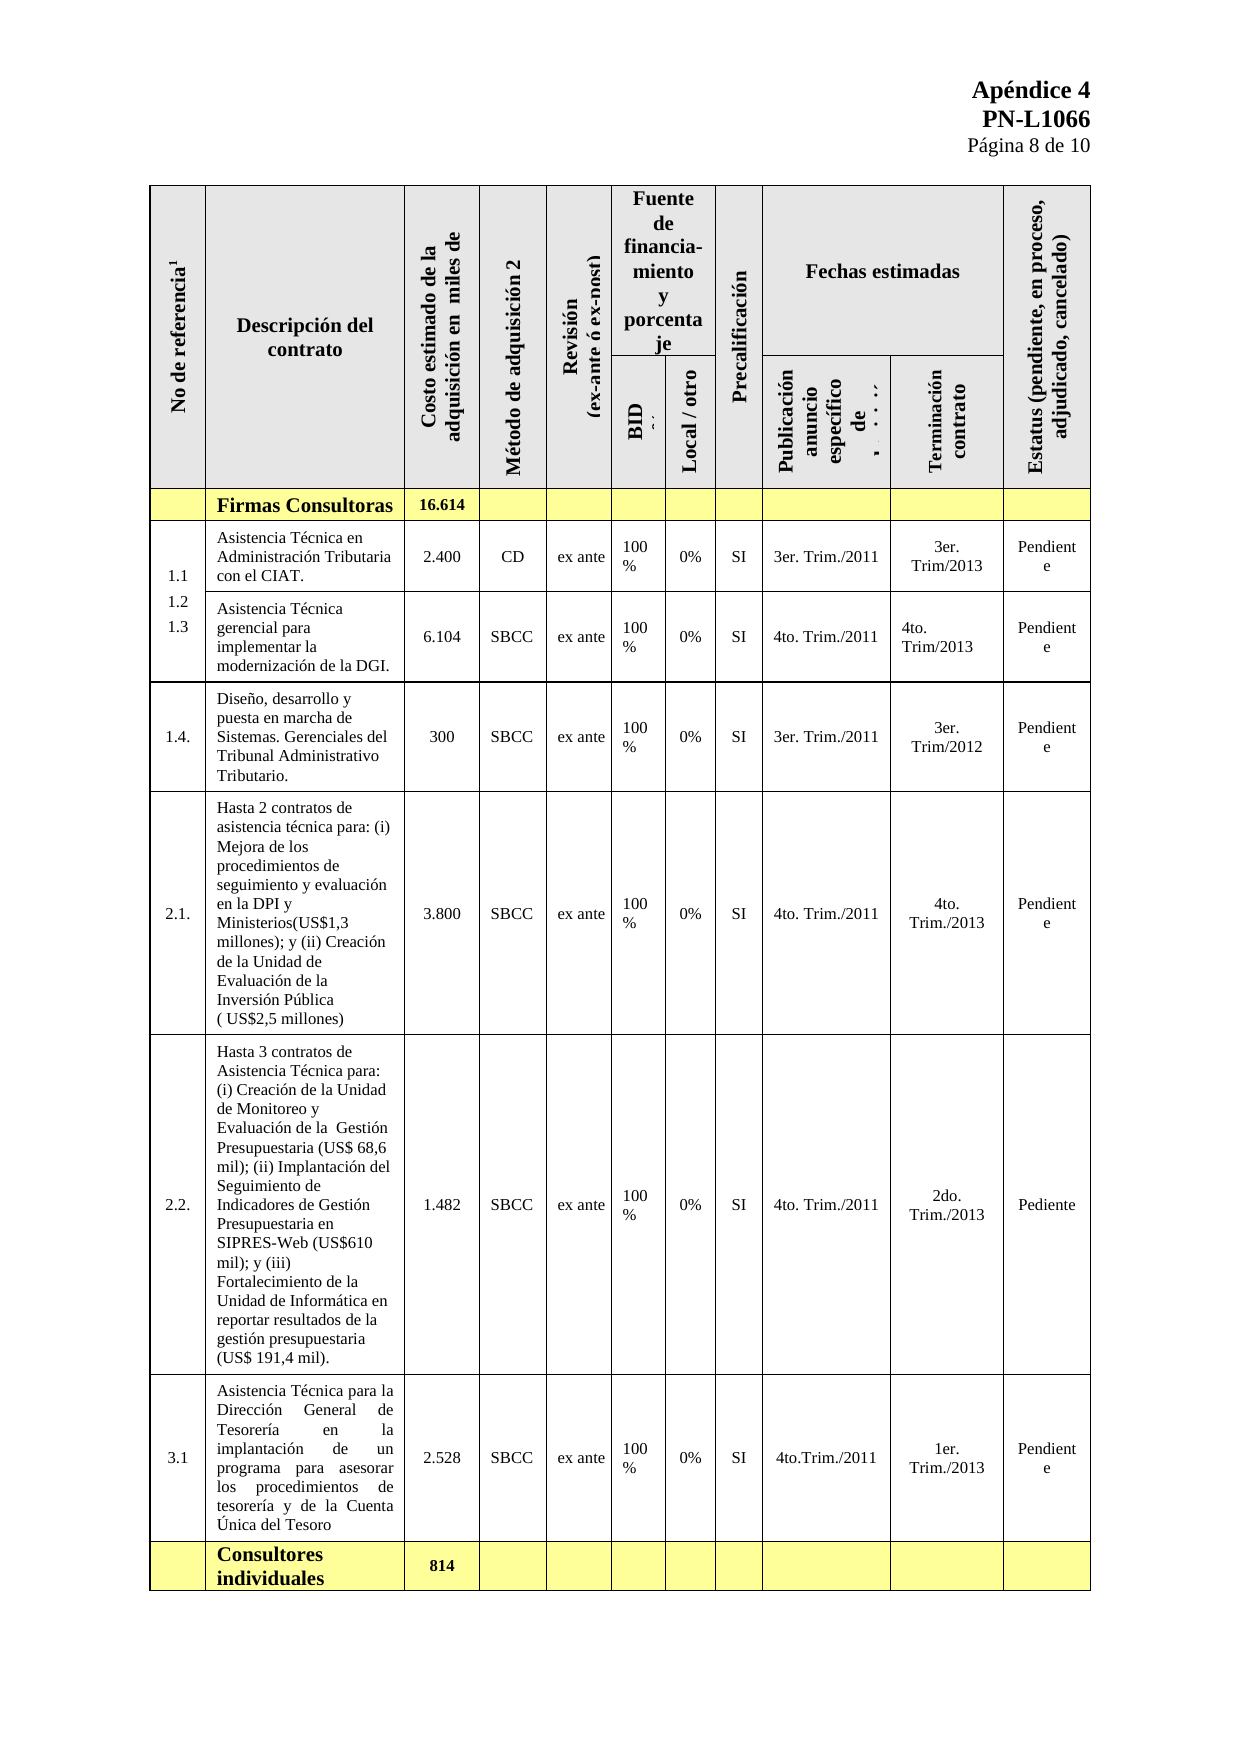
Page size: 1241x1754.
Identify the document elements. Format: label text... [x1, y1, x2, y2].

table_cell [763, 489, 890, 520]
table_cell [666, 1542, 715, 1590]
table_cell [763, 1542, 890, 1590]
table_cell ex ante [547, 683, 611, 791]
table_cell [480, 1542, 546, 1590]
table_header Precalificación (Sí/No) [716, 186, 762, 488]
table_cell 1er. Trim./2013 [891, 1375, 1003, 1541]
table_cell ex ante [547, 1375, 611, 1541]
table_cell 4to. Trim./2011 [763, 592, 890, 681]
table_cell CD [480, 521, 546, 591]
table_cell 814 [405, 1542, 479, 1590]
table_cell [612, 1542, 665, 1590]
table_cell 3.800 [405, 792, 479, 1034]
table_cell 3er. Trim/2012 [891, 683, 1003, 791]
table_cell [891, 489, 1003, 520]
table_cell Terminación contrato [891, 356, 1003, 488]
table_header Descripción del contrato [206, 186, 404, 488]
table_cell ex ante [547, 792, 611, 1034]
table_cell 0% [666, 792, 715, 1034]
table_cell 100% [612, 592, 665, 681]
table_cell Pediente [1004, 1035, 1090, 1374]
table_cell 2.528 [405, 1375, 479, 1541]
table_cell 4to. Trim./2011 [763, 792, 890, 1034]
table_cell 0% [666, 683, 715, 791]
table_cell 6.104 [405, 592, 479, 681]
table_cell Local / otro % [666, 356, 715, 488]
table_cell SI [716, 592, 762, 681]
table_cell 100% [612, 1375, 665, 1541]
table_cell Firmas Consultoras [206, 489, 404, 520]
table_cell 3.1 [151, 1375, 205, 1541]
table_cell SBCC [480, 1035, 546, 1374]
table_cell 4to. Trim./2013 [891, 792, 1003, 1034]
table_header Método de adquisición 2 [480, 186, 546, 488]
table_cell Asistencia Técnica para la Dirección General de Tesorería en la implantación de un programa para asesorar los procedimientos de tesorería y de la Cuenta Única del Tesoro [206, 1375, 404, 1541]
table_cell 0% [666, 592, 715, 681]
table_cell Pendiente [1004, 683, 1090, 791]
table_header Fechas estimadas [763, 186, 1003, 355]
table_cell 1.482 [405, 1035, 479, 1374]
table_cell 4to. Trim/2013 [891, 592, 1003, 681]
table_header Estatus (pendiente, en proceso, adjudicado, cancelado) [1004, 186, 1090, 488]
table_header Revisión (ex-ante ó ex-post) [547, 186, 611, 488]
table_cell [612, 489, 665, 520]
table_cell [1004, 489, 1090, 520]
table_cell Hasta 3 contratos de Asistencia Técnica para: (i) Creación de la Unidad de Monitoreo y Evaluación de la Gestión Presupuestaria (US$ 68,6 mil); (ii) Implantación del Seguimiento de Indicadores de Gestión Presupuestaria en SIPRES-Web (US$610 mil); y (iii) Fortalecimiento de la Unidad de Informática en reportar resultados de la gestión presupuestaria (US$ 191,4 mil). [206, 1035, 404, 1374]
table_cell [1004, 1542, 1090, 1590]
table_cell [716, 1542, 762, 1590]
table_cell 0% [666, 1375, 715, 1541]
table_cell 2.2. [151, 1035, 205, 1374]
table_cell 4to.Trim./2011 [763, 1375, 890, 1541]
table_cell [151, 1542, 205, 1590]
table_cell 2.1. [151, 792, 205, 1034]
table_cell SI [716, 1375, 762, 1541]
table_cell SBCC [480, 1375, 546, 1541]
table_cell 3er. Trim./2011 [763, 521, 890, 591]
table_cell 1.4. [151, 683, 205, 791]
table_cell SBCC [480, 592, 546, 681]
table_cell [547, 489, 611, 520]
table_cell 100% [612, 683, 665, 791]
table_cell 0% [666, 1035, 715, 1374]
table_cell 4to. Trim./2011 [763, 1035, 890, 1374]
table_cell 3er. Trim./2011 [763, 683, 890, 791]
table_cell Pendiente [1004, 592, 1090, 681]
table_cell Hasta 2 contratos de asistencia técnica para: (i) Mejora de los procedimientos de seguimiento y evaluación en la DPI y Ministerios(US$1,3 millones); y (ii) Creación de la Unidad de Evaluación de la Inversión Pública ( US$2,5 millones) [206, 792, 404, 1034]
table_cell Consultores individuales [206, 1542, 404, 1590]
table_cell 2.400 [405, 521, 479, 591]
table_cell 100% [612, 521, 665, 591]
table_cell Asistencia Técnica en Administración Tributaria con el CIAT. [206, 521, 404, 591]
table_cell 16.614 [405, 489, 479, 520]
table_cell Publicación anuncio específico de adquisición [763, 356, 890, 488]
table_cell 0% [666, 521, 715, 591]
table_cell Pendiente [1004, 521, 1090, 591]
table_cell 3er. Trim/2013 [891, 521, 1003, 591]
table_cell SI [716, 521, 762, 591]
table_cell [716, 489, 762, 520]
table_cell [666, 489, 715, 520]
table_cell 1.1 1.2 1.3 [151, 521, 205, 681]
table_cell ex ante [547, 1035, 611, 1374]
table_cell Diseño, desarrollo y puesta en marcha de Sistemas. Gerenciales del Tribunal Administrativo Tributario. [206, 683, 404, 791]
table_cell 300 [405, 683, 479, 791]
table_cell 2do. Trim./2013 [891, 1035, 1003, 1374]
table_cell ex ante [547, 592, 611, 681]
table_cell [891, 1542, 1003, 1590]
table_cell SBCC [480, 683, 546, 791]
table_cell [480, 489, 546, 520]
table_cell SI [716, 683, 762, 791]
table_header Fuente de financia-miento y porcentaje [612, 186, 715, 355]
table_cell SI [716, 1035, 762, 1374]
table_header Costo estimado de la adquisición en miles de dólares de US$ [405, 186, 479, 488]
table_cell 100% [612, 1035, 665, 1374]
table_cell ex ante [547, 521, 611, 591]
table_cell [547, 1542, 611, 1590]
table_cell 100% [612, 792, 665, 1034]
table_cell [151, 489, 205, 520]
table_cell SI [716, 792, 762, 1034]
table_cell Pendiente [1004, 792, 1090, 1034]
table_cell Asistencia Técnica gerencial para implementar la modernización de la DGI. [206, 592, 404, 681]
table_cell Pendiente [1004, 1375, 1090, 1541]
table_cell BID % [612, 356, 665, 488]
table_header No de referencia1 [151, 186, 205, 488]
table_cell SBCC [480, 792, 546, 1034]
